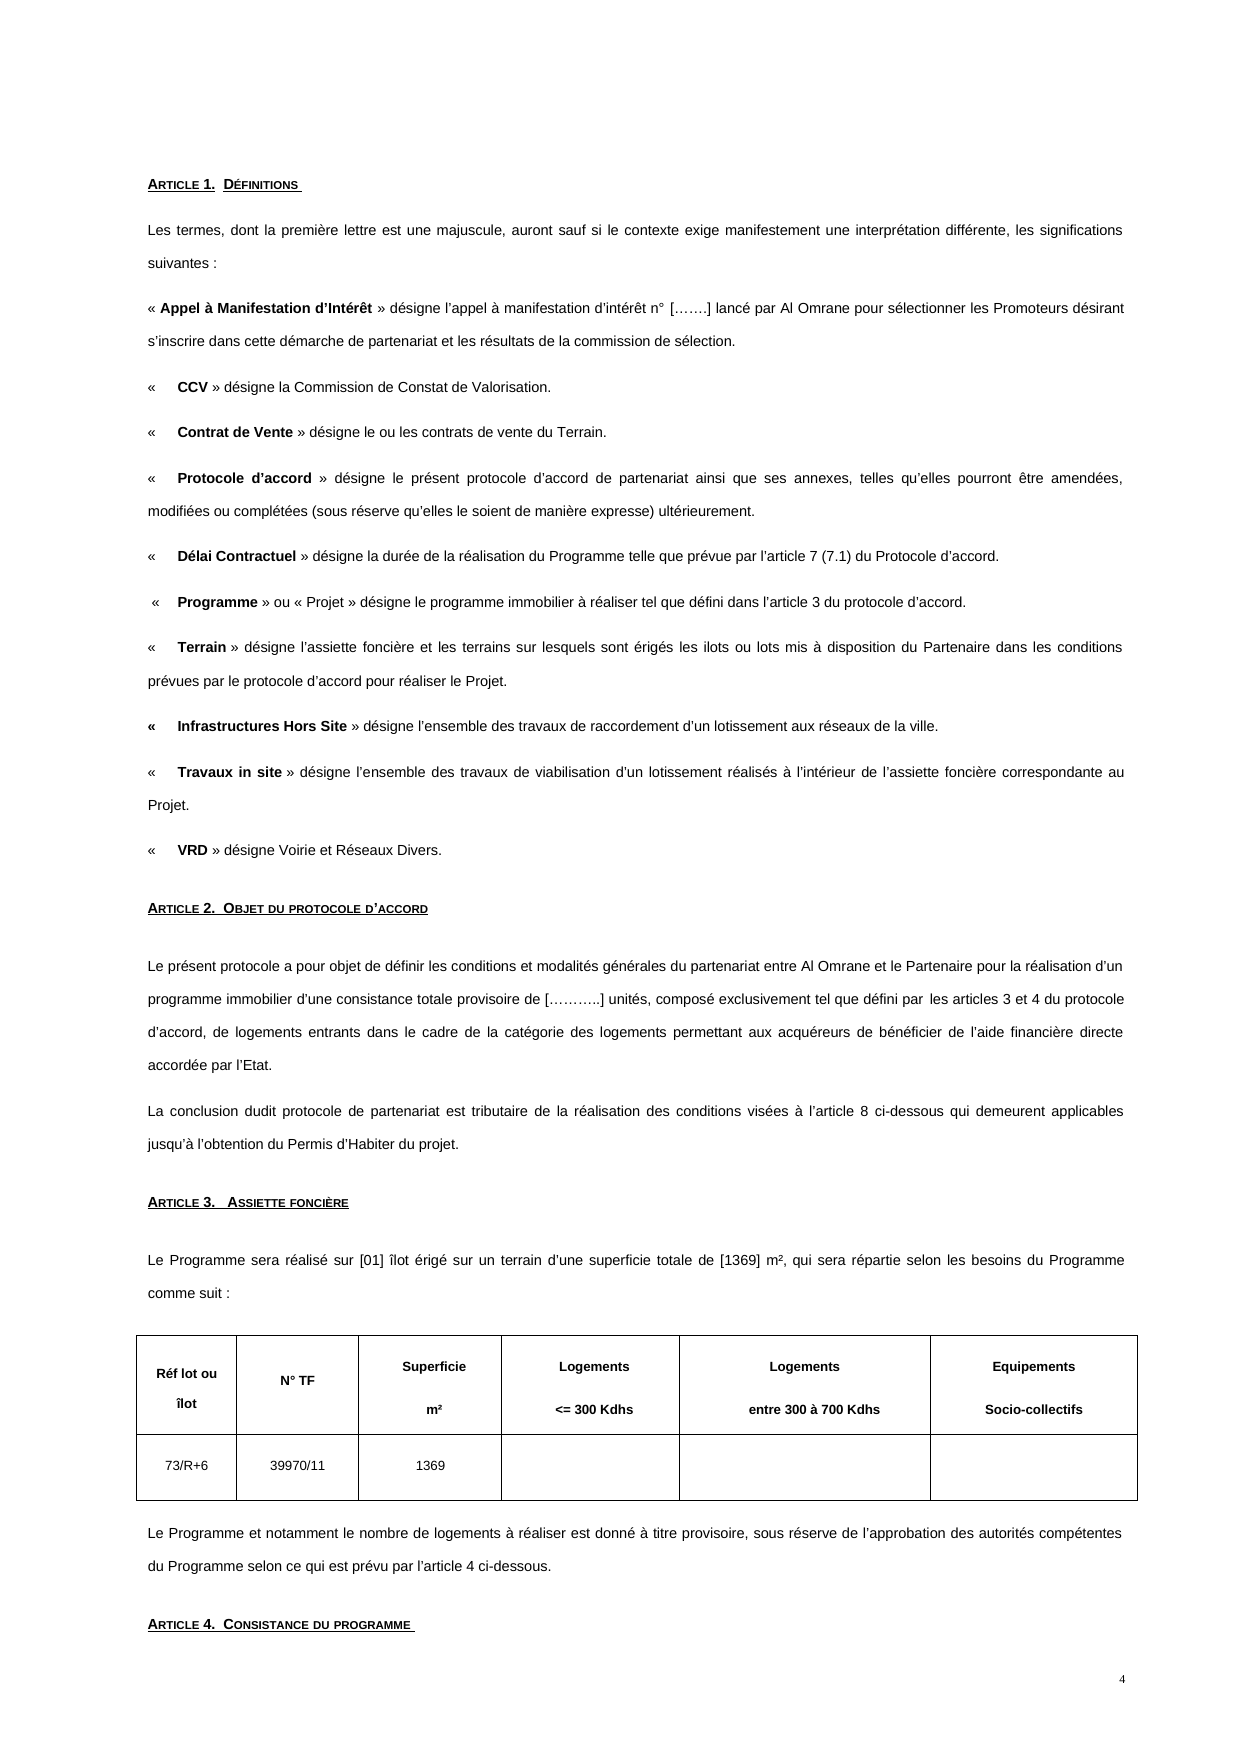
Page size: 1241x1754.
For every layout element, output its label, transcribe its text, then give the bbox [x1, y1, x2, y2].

table_cell 39970/11 [237, 1435, 358, 1500]
text « Protocole d’accord » désigne le présent protocole d’accord de partenariat ainsi que ses annexes, telles qu’elles pourront être amendées, modifiées ou complétées (sous réserve qu’elles le soient de manière expresse) ultérieurement. [147, 458, 1125, 519]
table_cell 1369 [359, 1435, 501, 1500]
text Le Programme et notamment le nombre de logements à réaliser est donné à titre provisoire, sous réserve de l’approbation des autorités compétentes du Programme selon ce qui est prévu par l’article 4 ci-dessous. [147, 1513, 1125, 1575]
table_cell [680, 1435, 930, 1500]
text Les termes, dont la première lettre est une majuscule, auront sauf si le contexte exige manifestement une interprétation différente, les significations suivantes : [147, 210, 1125, 271]
text Le présent protocole a pour objet de définir les conditions et modalités générales du partenariat entre Al Omrane et le Partenaire pour la réalisation d’un programme immobilier d’une consistance totale provisoire de [………..] unités, composé exclusivement tel que défini par les articles 3 et 4 du protocole d’accord, de logements entrants dans le cadre de la catégorie des logements permettant aux acquéreurs de bénéficier de l’aide financière directe accordée par l’Etat. [147, 946, 1125, 1074]
table_cell [931, 1435, 1137, 1500]
text Le Programme sera réalisé sur [01] îlot érigé sur un terrain d’une superficie totale de [1369] m², qui sera répartie selon les besoins du Programme comme suit : [147, 1240, 1125, 1301]
text La conclusion dudit protocole de partenariat est tributaire de la réalisation des conditions visées à l’article 8 ci-dessous qui demeurent applicables jusqu’à l’obtention du Permis d’Habiter du projet. [147, 1091, 1125, 1152]
text « CCV » désigne la Commission de Constat de Valorisation. [147, 367, 1125, 396]
text « Appel à Manifestation d’Intérêt » désigne l’appel à manifestation d’intérêt n° […….] lancé par Al Omrane pour sélectionner les Promoteurs désirant s’inscrire dans cette démarche de partenariat et les résultats de la commission de sélection. [147, 288, 1125, 350]
text Article 1. Définitions [147, 164, 1125, 193]
text Article 2. Objet du protocole d’accord [147, 888, 1125, 917]
text Article 4. Consistance du programme [147, 1604, 1125, 1633]
text « Programme » ou « Projet » désigne le programme immobilier à réaliser tel que défini dans l’article 3 du protocole d’accord. [147, 582, 1125, 611]
table_cell 73/R+6 [137, 1435, 236, 1500]
text « Terrain » désigne l’assiette foncière et les terrains sur lesquels sont érigés les ilots ou lots mis à disposition du Partenaire dans les conditions prévues par le protocole d’accord pour réaliser le Projet. [147, 627, 1125, 689]
table_header Logements <= 300 Kdhs [502, 1336, 679, 1434]
table_cell [502, 1435, 679, 1500]
text « Délai Contractuel » désigne la durée de la réalisation du Programme telle que prévue par l’article 7 (7.1) du Protocole d’accord. [147, 536, 1125, 565]
text « VRD » désigne Voirie et Réseaux Divers. [147, 830, 1125, 859]
text « Infrastructures Hors Site » désigne l’ensemble des travaux de raccordement d’un lotissement aux réseaux de la ville. [147, 706, 1125, 735]
table_header N° TF [237, 1336, 358, 1434]
text « Contrat de Vente » désigne le ou les contrats de vente du Terrain. [147, 412, 1125, 441]
text « Travaux in site » désigne l’ensemble des travaux de viabilisation d’un lotissement réalisés à l’intérieur de l’assiette foncière correspondante au Projet. [147, 751, 1125, 813]
table_header Superficie m² [359, 1336, 501, 1434]
table_header Réf lot ou îlot [137, 1336, 236, 1434]
table_header Equipements Socio-collectifs [931, 1336, 1137, 1434]
text Article 3. Assiette foncière [147, 1182, 1125, 1210]
table_header Logements entre 300 à 700 Kdhs [680, 1336, 930, 1434]
